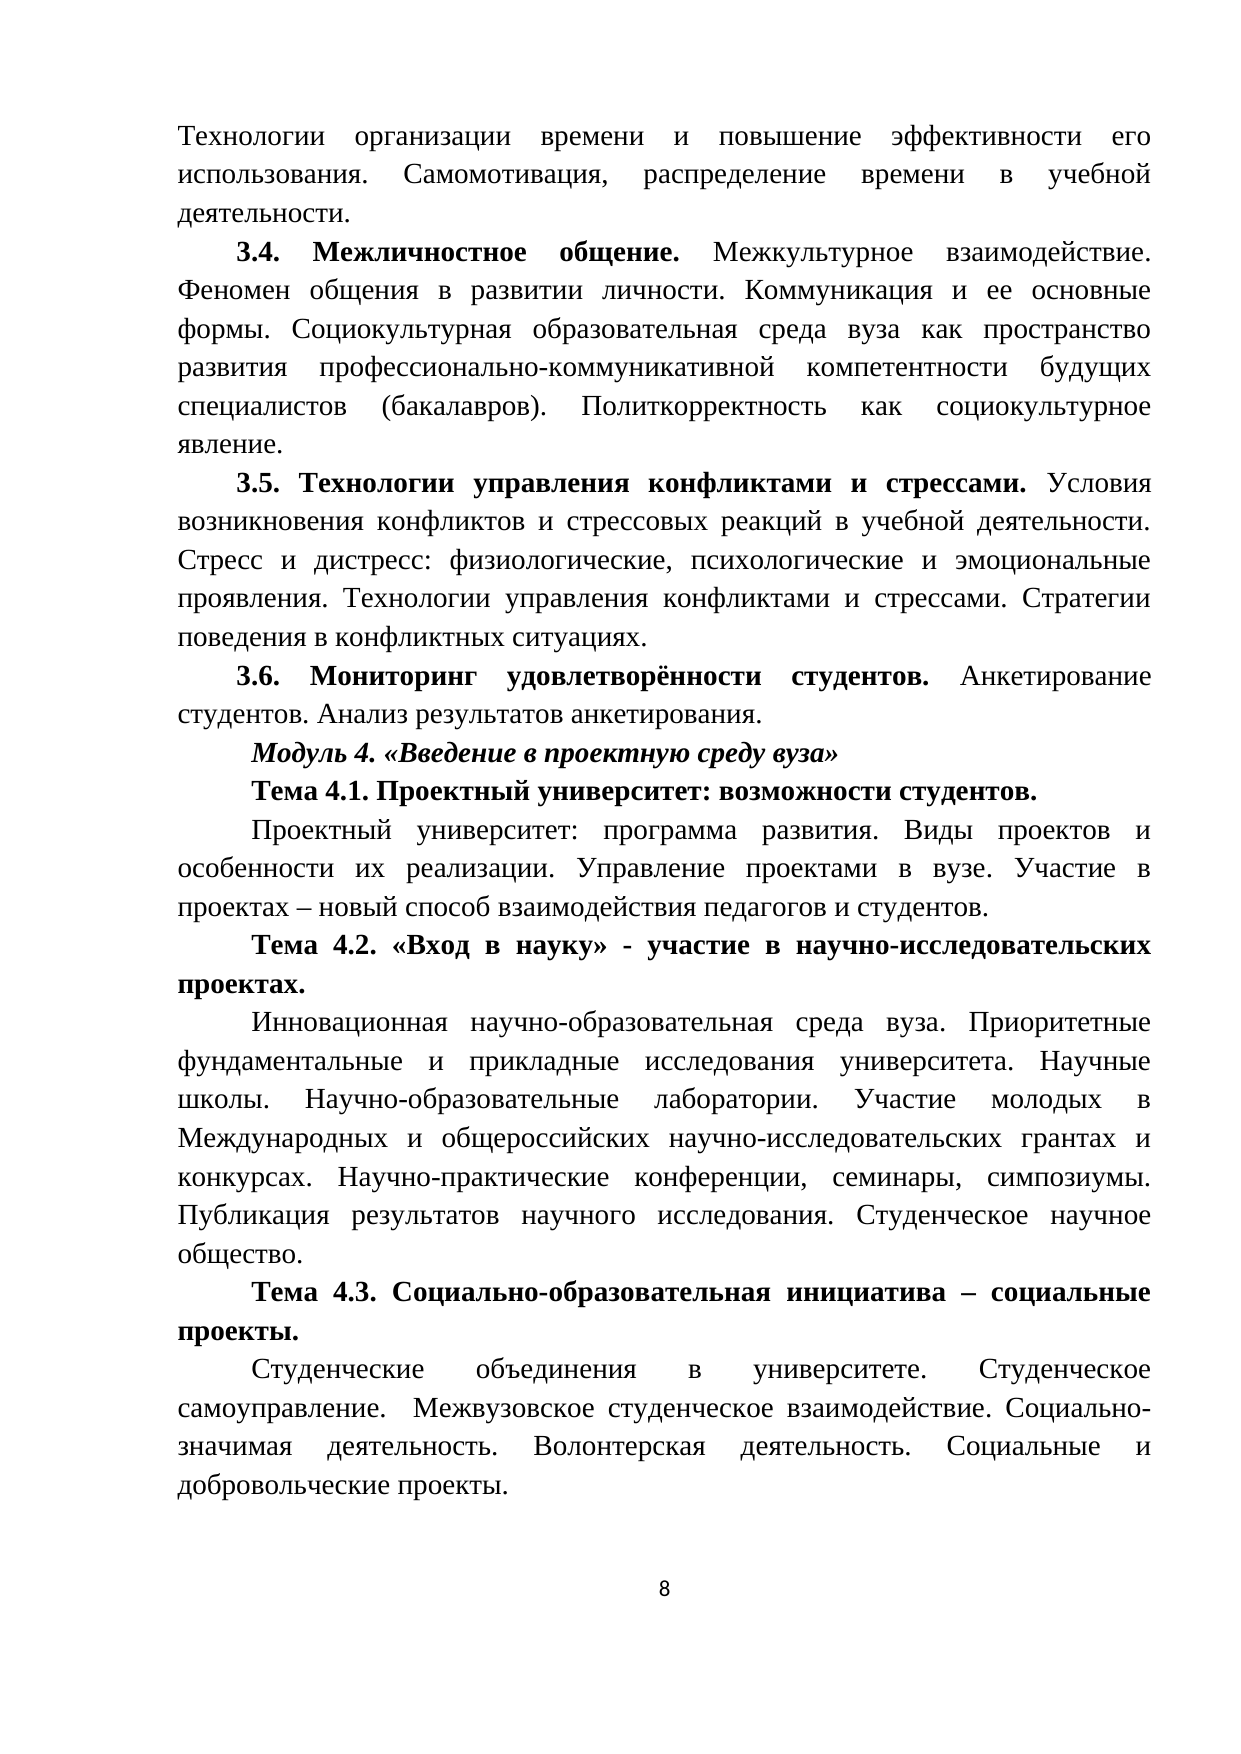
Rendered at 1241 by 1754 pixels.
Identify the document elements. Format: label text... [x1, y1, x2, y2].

text Инновационная научно-образовательная среда вуза. Приоритетные фундаментальные и прикладные исследования университета. Научные школы. Научно-образовательные лаборатории. Участие молодых в Международных и общероссийских научно-исследовательских грантах и конкурсах. Научно-практические конференции, семинары, симпозиумы. Публикация результатов научного исследования. Студенческое научное общество. [177, 1004, 1152, 1269]
text Тема 4.2. «Вход в науку» - участие в научно-исследовательских проектах. [177, 927, 1152, 999]
text Тема 4.3. Социально-образовательная инициатива – социальные проекты. [177, 1274, 1152, 1346]
list 3.4. Межличностное общение. Межкультурное взаимодействие. Феномен общения в развитии личности. Коммуникация и ее основные формы. Социокультурная образовательная среда вуза как пространство развития профессионально-коммуникативной компетентности будущих специалистов (бакалавров). Политкорректность как социокультурное явление. [177, 234, 1152, 460]
list 3.6. Мониторинг удовлетворённости студентов. Анкетирование студентов. Анализ результатов анкетирования. [177, 658, 1152, 730]
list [177, 118, 1152, 229]
list Тема 4.1. Проектный университет: возможности студентов. [177, 773, 1152, 807]
list 3.5. Технологии управления конфликтами и стрессами. Условия возникновения конфликтов и стрессовых реакций в учебной деятельности. Стресс и дистресс: физиологические, психологические и эмоциональные проявления. Технологии управления конфликтами и стрессами. Стратегии поведения в конфликтных ситуациях. [177, 465, 1152, 653]
text Студенческие объединения в университете. Студенческое самоуправление. Межвузовское студенческое взаимодействие. Социально-значимая деятельность. Волонтерская деятельность. Социальные и добровольческие проекты. [177, 1351, 1152, 1501]
list Проектный университет: программа развития. Виды проектов и особенности их реализации. Управление проектами в вузе. Участие в проектах – новый способ взаимодействия педагогов и студентов. [177, 812, 1152, 922]
list Модуль 4. «Введение в проектную среду вуза» [177, 735, 1152, 768]
